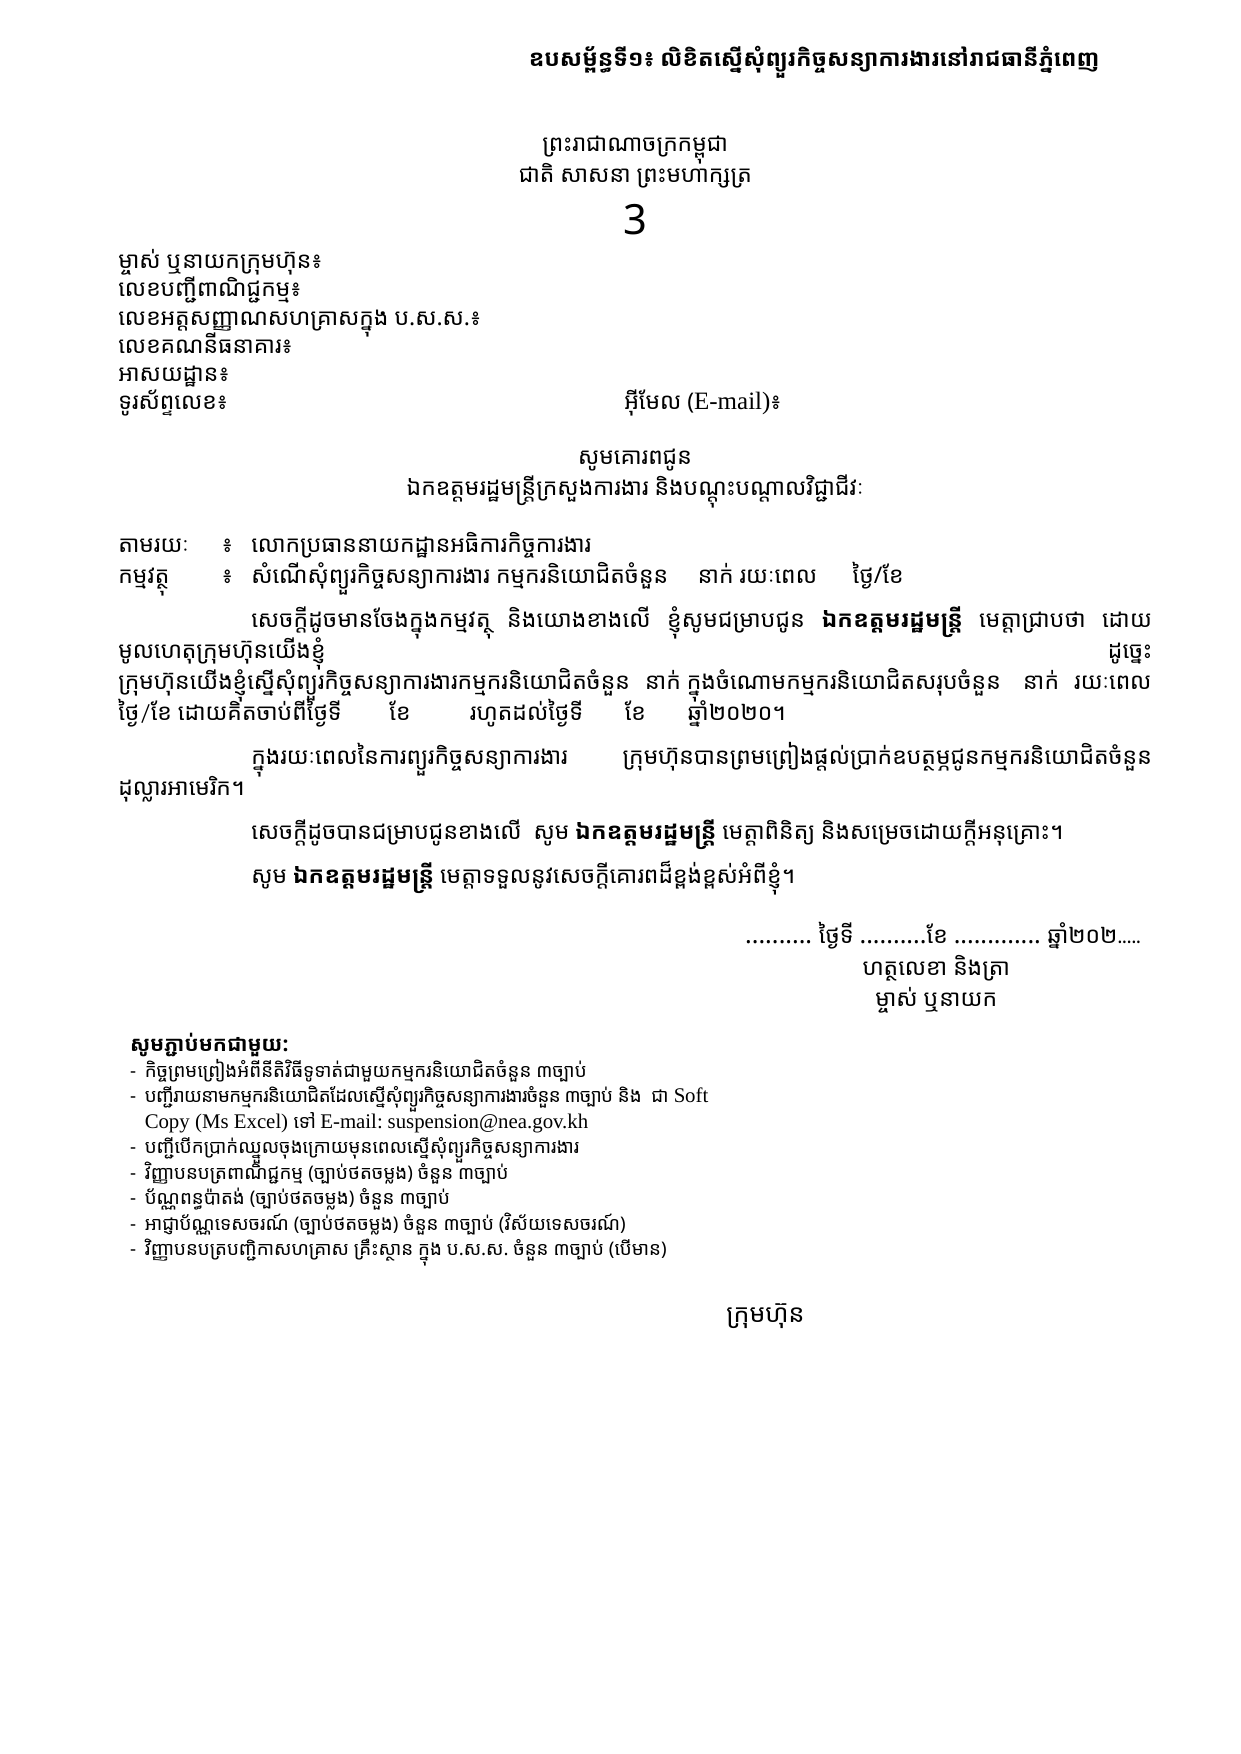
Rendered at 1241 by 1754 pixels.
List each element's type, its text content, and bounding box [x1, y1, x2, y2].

text ​ ​​ [118, 1039, 1152, 1071]
text ព្រះរាជាណាចក្រកម្ពុជា [118, 127, 1152, 158]
text សូម ឯកឧត្តមរដ្ឋមន្រ្តី មេត្តាទទួលនូវសេចក្តីគោរពដ៏ខ្ពង់ខ្ពស់អំពីខ្ញុំ។ [118, 859, 1152, 890]
text សេចក្តីដូចបានជម្រាបជូនខាងលើ សូម ឯកឧត្តមរដ្ឋមន្រ្តី មេត្តាពិនិត្យ និងសម្រេចដោយក្តីអនុគ្រោះ។ [118, 815, 1152, 846]
text តាមរយៈ ៖ លោកប្រធាននាយកដ្ឋានអធិការកិច្ចការងារ [118, 527, 1152, 559]
text 3 [118, 189, 1152, 246]
text អាសយដ្ឋាន៖ [118, 359, 1152, 387]
text សេចក្តីដូចមានចែងក្នុងកម្មវត្ថុ និងយោងខាងលើ ខ្ញុំសូមជម្រាបជូន ឯកឧត្តមរដ្ឋមន្រ្តី មេត្តាជ្រាបថា ដោយមូលហេតុក្រុមហ៊ុនយើងខ្ញុំ ដូច្នេះក្រុមហ៊ុនយើងខ្ញុំស្នើសុំព្យួរកិច្ចសន្យាការងារកម្មករនិយោជិតចំនួន ​នាក់ ក្នុងចំណោមកម្មករនិយោជិតសរុបចំនួន នាក់ រយៈពេល ថ្ងៃ/ខែ ដោយគិតចាប់ពីថ្ងៃទី ខែ រហូតដល់ថ្ងៃទី ខែ ឆ្នាំ២០២០។ [118, 602, 1152, 727]
text ម្ចាស់ ឬនាយកក្រុមហ៊ុន៖ [118, 246, 1152, 274]
text កម្មវត្ថុ ៖​ សំណើសុំព្យួរកិច្ចសន្យាការងារ កម្មករនិយោជិតចំនួន នាក់ រយៈពេល ថ្ងៃ/ខែ [118, 559, 1152, 590]
text ជាតិ សាសនា ព្រះមហាក្សត្រ [118, 158, 1152, 189]
text សូមគោរពជូន [118, 440, 1152, 471]
text ឯកឧត្តមរដ្ឋមន្រ្តីក្រសួងការងារ និងបណ្តុះបណ្តាលវិជ្ជាជីវៈ [118, 471, 1152, 502]
text លេខអត្តសញ្ញាណសហគ្រាសក្នុង ប.ស.ស.៖ [118, 302, 1152, 331]
text ក្នុងរយៈពេលនៃការព្យួរកិច្ចសន្យាការងារ ក្រុមហ៊ុនបានព្រមព្រៀងផ្តល់ប្រាក់ឧបត្ថម្ភជូនកម្មករនិយោជិតចំនួន ដុល្លារអាមេរិក។ [118, 740, 1152, 802]
text លេខគណនីធនាគារ៖ [118, 331, 1152, 359]
text ទូរស័ព្ទលេខ៖ អ៊ីមែល (E-mail)៖ [118, 387, 1166, 415]
text លេខបញ្ជីពាណិជ្ជកម្ម៖ [118, 274, 1152, 302]
